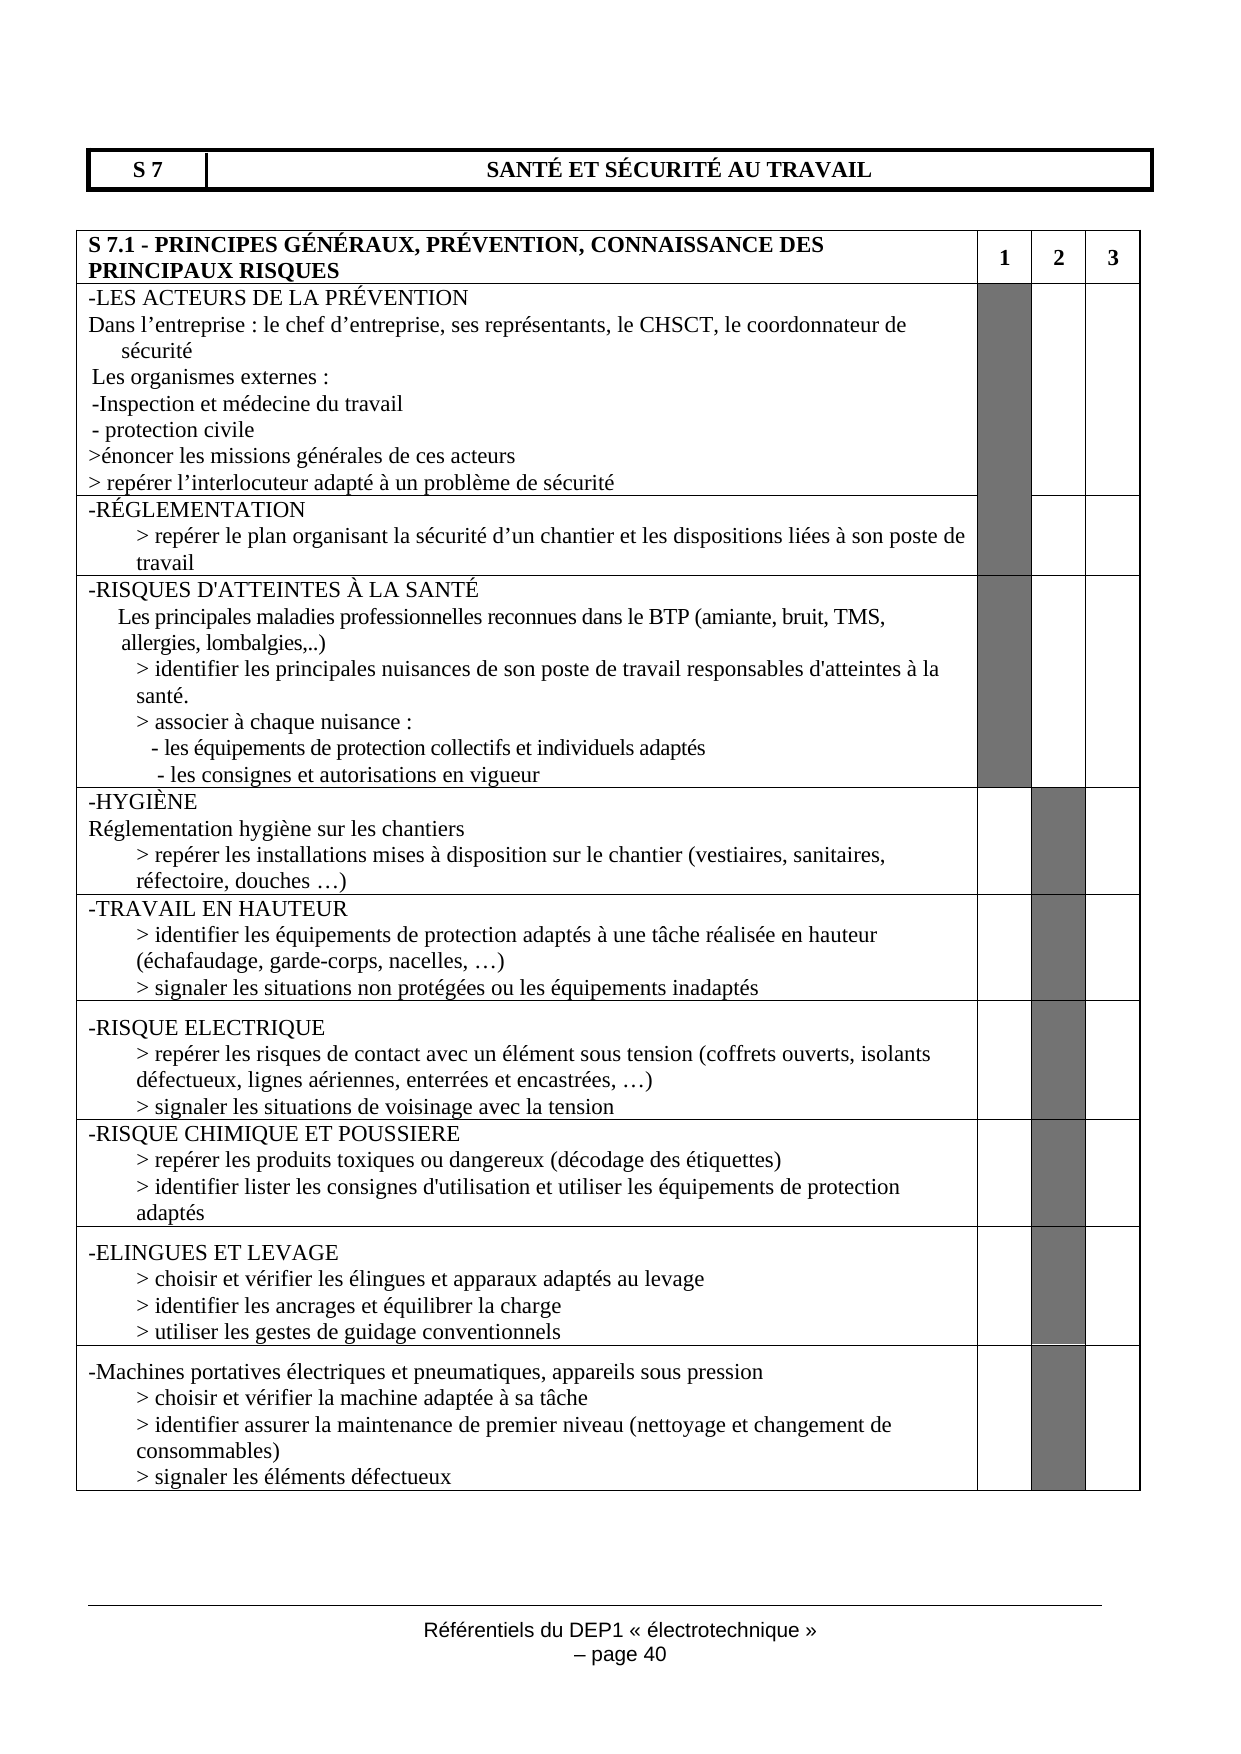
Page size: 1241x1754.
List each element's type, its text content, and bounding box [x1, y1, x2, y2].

table_cell -RISQUE CHIMIQUE ET POUSSIERE > repérer les produits toxiques ou dangereux (décodage des étiquettes) > identifier lister les consignes d'utilisation et utiliser les équipements de protection adaptés [77, 1120, 977, 1226]
table_cell [978, 1227, 1031, 1344]
table_cell [978, 576, 1031, 787]
table_cell [1086, 496, 1139, 575]
table_cell -Les acteurs de la prévention Dans l’entreprise : le chef d’entreprise, ses représentants, le CHSCT, le coordonnateur de sécurité Les organismes externes : -Inspection et médecine du travail - protection civile >énoncer les missions générales de ces acteurs > repérer l’interlocuteur adapté à un problème de sécurité [77, 284, 977, 495]
table_cell [1032, 1001, 1085, 1119]
table_cell -RÉGLEMENTATION > repérer le plan organisant la sécurité d’un chantier et les dispositions liées à son poste de travail [77, 496, 977, 575]
table_cell [1086, 895, 1139, 1000]
table_cell [978, 1001, 1031, 1119]
table_cell [1032, 1120, 1085, 1226]
table_cell [1086, 1001, 1139, 1119]
table_cell [1086, 1227, 1139, 1344]
table_cell -RISQUE ELECTRIQUE > repérer les risques de contact avec un élément sous tension (coffrets ouverts, isolants défectueux, lignes aériennes, enterrées et encastrées, …) > signaler les situations de voisinage avec la tension [77, 1001, 977, 1119]
table_cell [1086, 788, 1139, 894]
table_cell -Machines portatives électriques et pneumatiques, appareils sous pression > choisir et vérifier la machine adaptée à sa tâche > identifier assurer la maintenance de premier niveau (nettoyage et changement de consommables) > signaler les éléments défectueux [77, 1346, 977, 1490]
table_cell [1086, 1120, 1139, 1226]
table_header SANTÉ ET SÉCURITÉ AU TRAVAIL [208, 152, 1150, 187]
table_cell [978, 1346, 1031, 1490]
table_header 1 [978, 231, 1031, 283]
table_cell [1086, 576, 1139, 787]
table_cell -ELINGUES ET LEVAGE > choisir et vérifier les élingues et apparaux adaptés au levage > identifier les ancrages et équilibrer la charge > utiliser les gestes de guidage conventionnels [77, 1227, 977, 1344]
table_header 3 [1086, 231, 1139, 283]
table_cell [1032, 1346, 1085, 1490]
table_cell [1032, 496, 1085, 575]
table_cell [1086, 284, 1139, 495]
table_cell [978, 495, 1031, 575]
table_header S 7.1 - PrINCIPES GÉNÉRAUX, prévention, CONNAISSANCE DES PRINCIPAUX RISQUES [77, 231, 977, 283]
table_cell [1032, 788, 1085, 894]
table_cell [978, 788, 1031, 894]
table_cell -Travail en hauteur > identifier les équipements de protection adaptés à une tâche réalisée en hauteur (échafaudage, garde-corps, nacelles, …) > signaler les situations non protégées ou les équipements inadaptés [77, 895, 977, 1000]
table_header 2 [1032, 231, 1085, 283]
table_header S 7 [91, 152, 207, 187]
table_cell [1086, 1346, 1139, 1490]
table_cell [1032, 1227, 1085, 1344]
table_cell -RISQUES D'ATTEINTES À LA SANTÉ Les principales maladies professionnelles reconnues dans le BTP (amiante, bruit, TMS, allergies, lombalgies,..) > identifier les principales nuisances de son poste de travail responsables d'atteintes à la santé. > associer à chaque nuisance : - les équipements de protection collectifs et individuels adaptés - les consignes et autorisations en vigueur [77, 576, 977, 787]
table_cell [1032, 284, 1085, 495]
table_cell -HYGIÈNE Réglementation hygiène sur les chantiers > repérer les installations mises à disposition sur le chantier (vestiaires, sanitaires, réfectoire, douches …) [77, 788, 977, 894]
table_cell [978, 284, 1031, 495]
table_cell [978, 1120, 1031, 1226]
table_cell [978, 895, 1031, 1000]
table_cell [1032, 576, 1085, 787]
table_cell [1032, 895, 1085, 1000]
